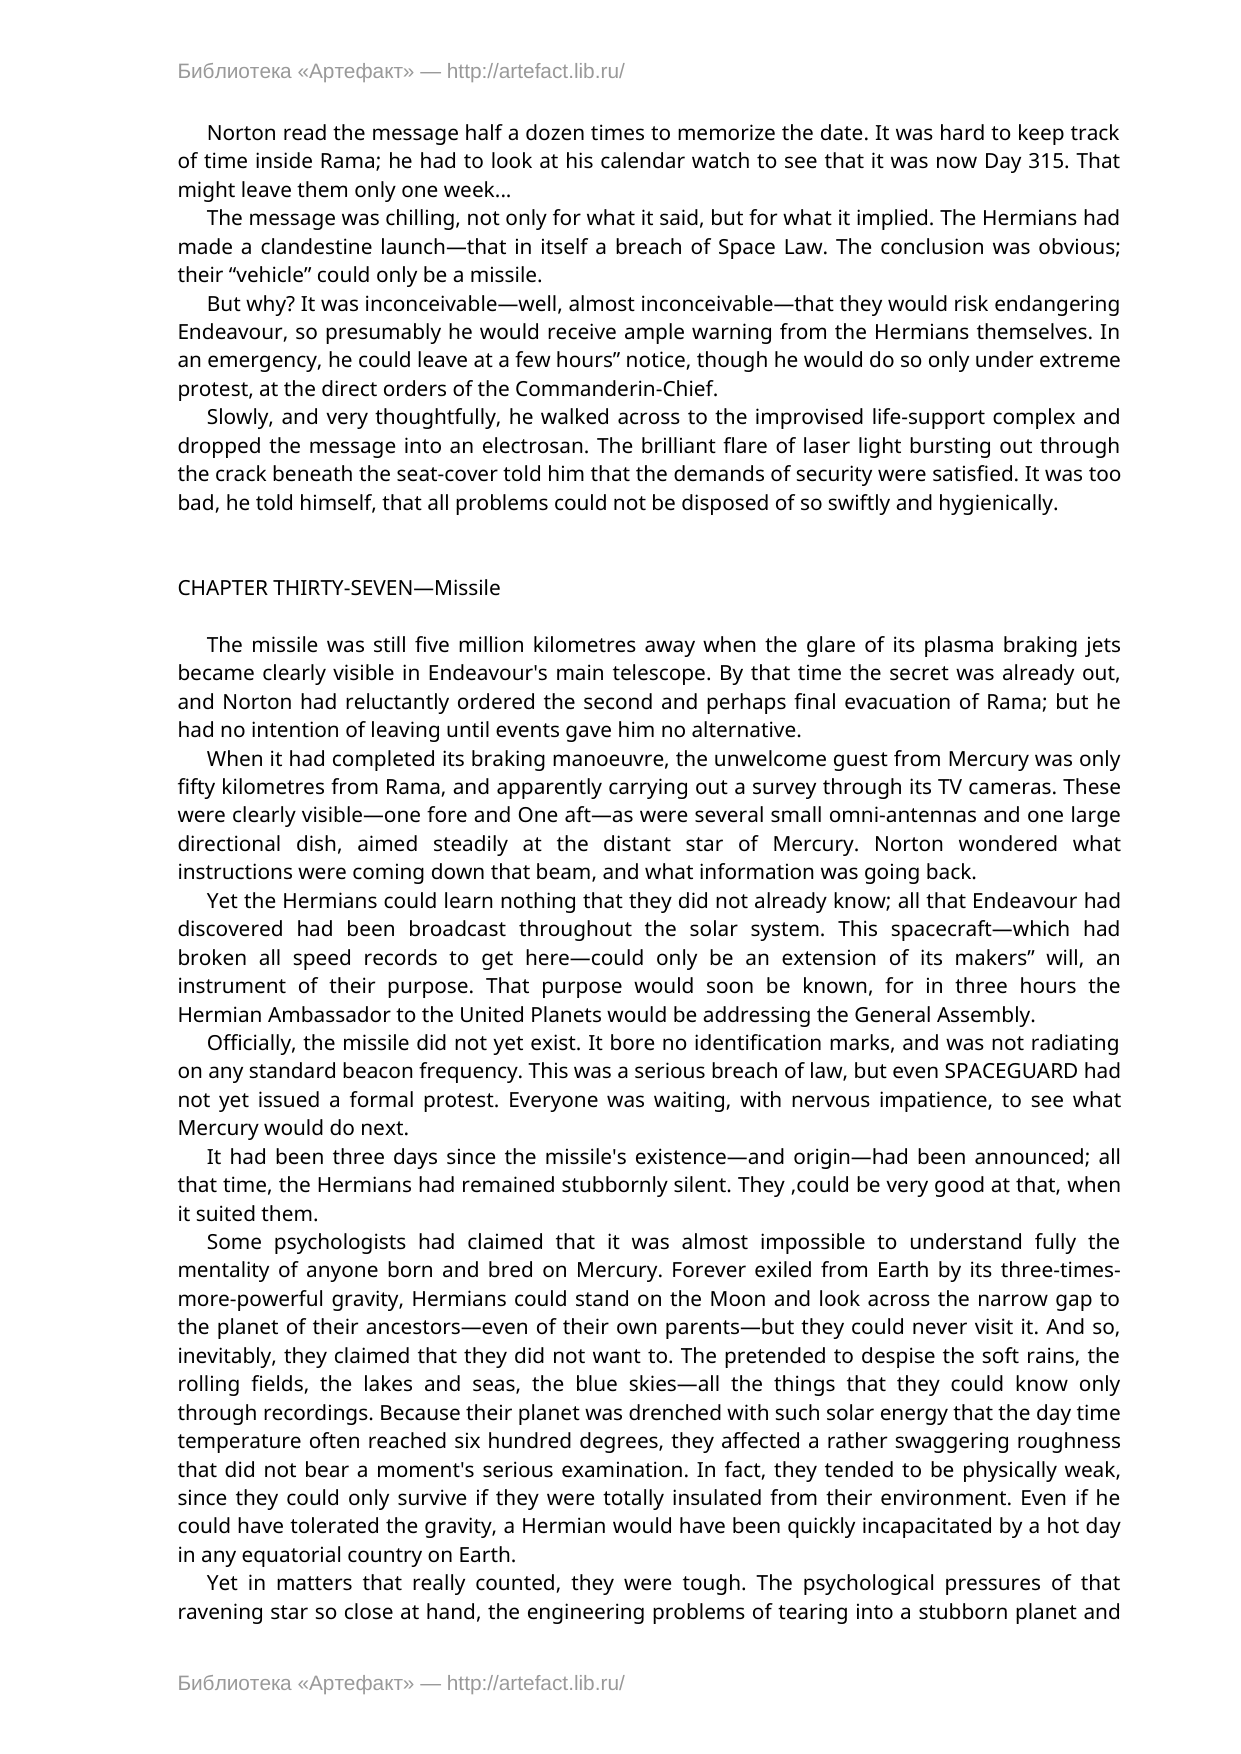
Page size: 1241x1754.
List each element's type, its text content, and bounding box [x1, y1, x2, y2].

text It had been three days since the missile's existence—and origin—had been announced; all that time, the Hermians had remained stubbornly silent. They ,could be very good at that, when it suited them. [177, 1142, 1122, 1227]
text Officially, the missile did not yet exist. It bore no identification marks, and was not radiating on any standard beacon frequency. This was a serious breach of law, but even SPACEGUARD had not yet issued a formal protest. Everyone was waiting, with nervous impatience, to see what Mercury would do next. [177, 1028, 1122, 1142]
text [177, 1568, 1122, 1625]
text When it had completed its braking manoeuvre, the unwelcome guest from Mercury was only fifty kilometres from Rama, and apparently carrying out a survey through its TV cameras. These were clearly visible—one fore and One aft—as were several small omni-antennas and one large directional dish, aimed steadily at the distant star of Mercury. Norton wondered what instructions were coming down that beam, and what information was going back. [177, 744, 1122, 886]
text But why? It was inconceivable—well, almost inconceivable—that they would risk endangering Endeavour, so presumably he would receive ample warning from the Hermians themselves. In an emergency, he could leave at a few hours” notice, though he would do so only under extreme protest, at the direct orders of the Commanderin-Chief. [177, 289, 1122, 402]
text Norton read the message half a dozen times to memorize the date. It was hard to keep track of time inside Rama; he had to look at his calendar watch to see that it was now Day 315. That might leave them only one week... [177, 118, 1122, 203]
text CHAPTER THIRTY-SEVEN—Missile [177, 573, 1122, 602]
text Yet the Hermians could learn nothing that they did not already know; all that Endeavour had discovered had been broadcast throughout the solar system. This spacecraft—which had broken all speed records to get here—could only be an extension of its makers” will, an instrument of their purpose. That purpose would soon be known, for in three hours the Hermian Ambassador to the United Planets would be addressing the General Assembly. [177, 886, 1122, 1028]
text Some psychologists had claimed that it was almost impossible to understand fully the mentality of anyone born and bred on Mercury. Forever exiled from Earth by its three-times-more-powerful gravity, Hermians could stand on the Moon and look across the narrow gap to the planet of their ancestors—even of their own parents—but they could never visit it. And so, inevitably, they claimed that they did not want to. The pretended to despise the soft rains, the rolling fields, the lakes and seas, the blue skies—all the things that they could know only through recordings. Because their planet was drenched with such solar energy that the day time temperature often reached six hundred degrees, they affected a rather swaggering roughness that did not bear a moment's serious examination. In fact, they tended to be physically weak, since they could only survive if they were totally insulated from their environment. Even if he could have tolerated the gravity, a Hermian would have been quickly incapacitated by a hot day in any equatorial country on Earth. [177, 1227, 1122, 1568]
text The missile was still five million kilometres away when the glare of its plasma braking jets became clearly visible in Endeavour's main telescope. By that time the secret was already out, and Norton had reluctantly ordered the second and perhaps final evacuation of Rama; but he had no intention of leaving until events gave him no alternative. [177, 630, 1122, 744]
text The message was chilling, not only for what it said, but for what it implied. The Hermians had made a clandestine launch—that in itself a breach of Space Law. The conclusion was obvious; their “vehicle” could only be a missile. [177, 203, 1122, 289]
text Slowly, and very thoughtfully, he walked across to the improvised life-support complex and dropped the message into an electrosan. The brilliant flare of laser light bursting out through the crack beneath the seat-cover told him that the demands of security were satisfied. It was too bad, he told himself, that all problems could not be disposed of so swiftly and hygienically. [177, 402, 1122, 516]
